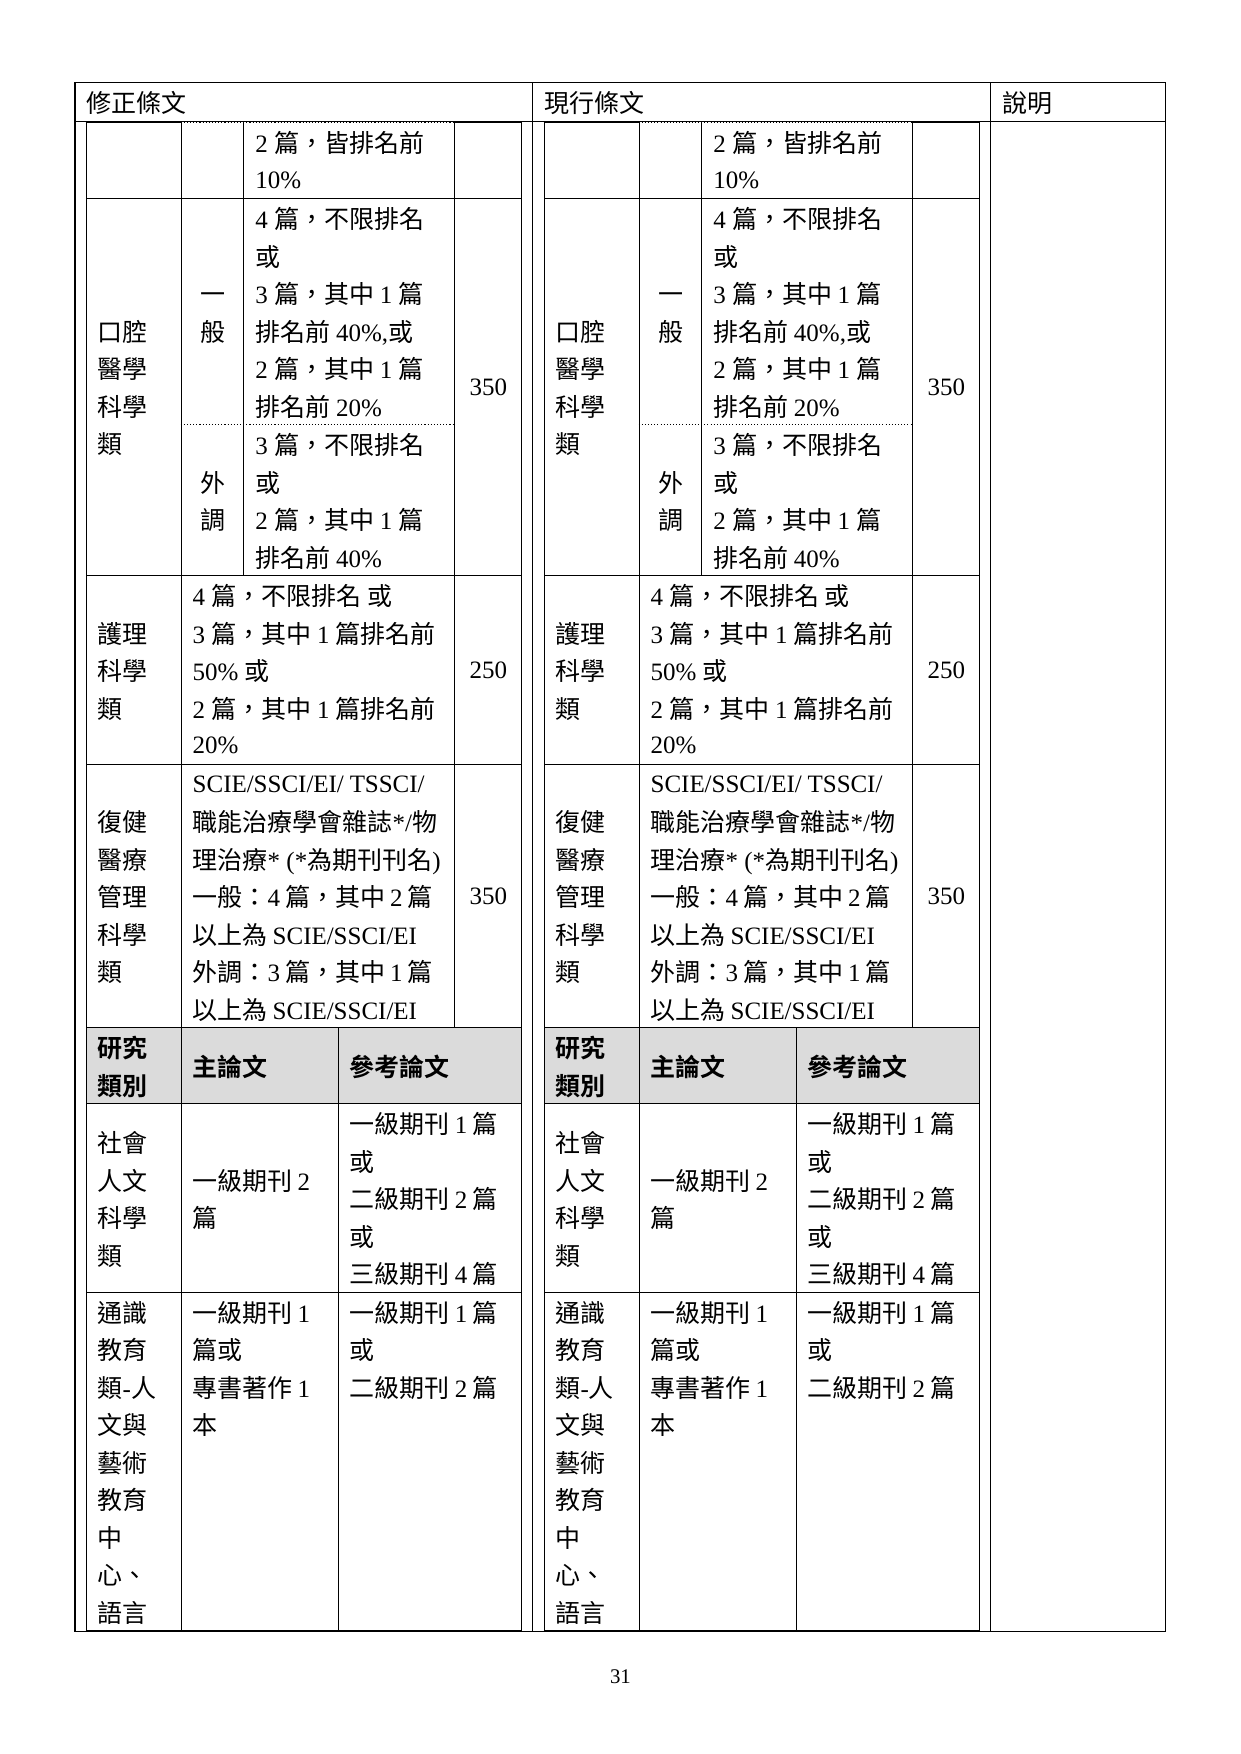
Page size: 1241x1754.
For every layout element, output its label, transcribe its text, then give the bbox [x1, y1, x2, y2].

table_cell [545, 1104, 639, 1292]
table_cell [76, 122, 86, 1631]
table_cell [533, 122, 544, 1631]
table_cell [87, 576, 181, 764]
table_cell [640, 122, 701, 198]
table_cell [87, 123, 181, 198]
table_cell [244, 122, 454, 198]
table_header 說明 [991, 83, 1165, 121]
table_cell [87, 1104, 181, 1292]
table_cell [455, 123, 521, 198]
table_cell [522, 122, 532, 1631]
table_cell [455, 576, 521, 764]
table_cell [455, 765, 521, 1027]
table_header 修正條文 [76, 83, 532, 121]
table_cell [991, 122, 1165, 1631]
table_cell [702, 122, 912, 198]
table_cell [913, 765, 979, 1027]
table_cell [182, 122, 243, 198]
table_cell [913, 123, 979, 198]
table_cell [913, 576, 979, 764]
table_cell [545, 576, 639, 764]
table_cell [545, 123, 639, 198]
table_header 現行條文 [533, 83, 990, 121]
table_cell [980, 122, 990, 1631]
